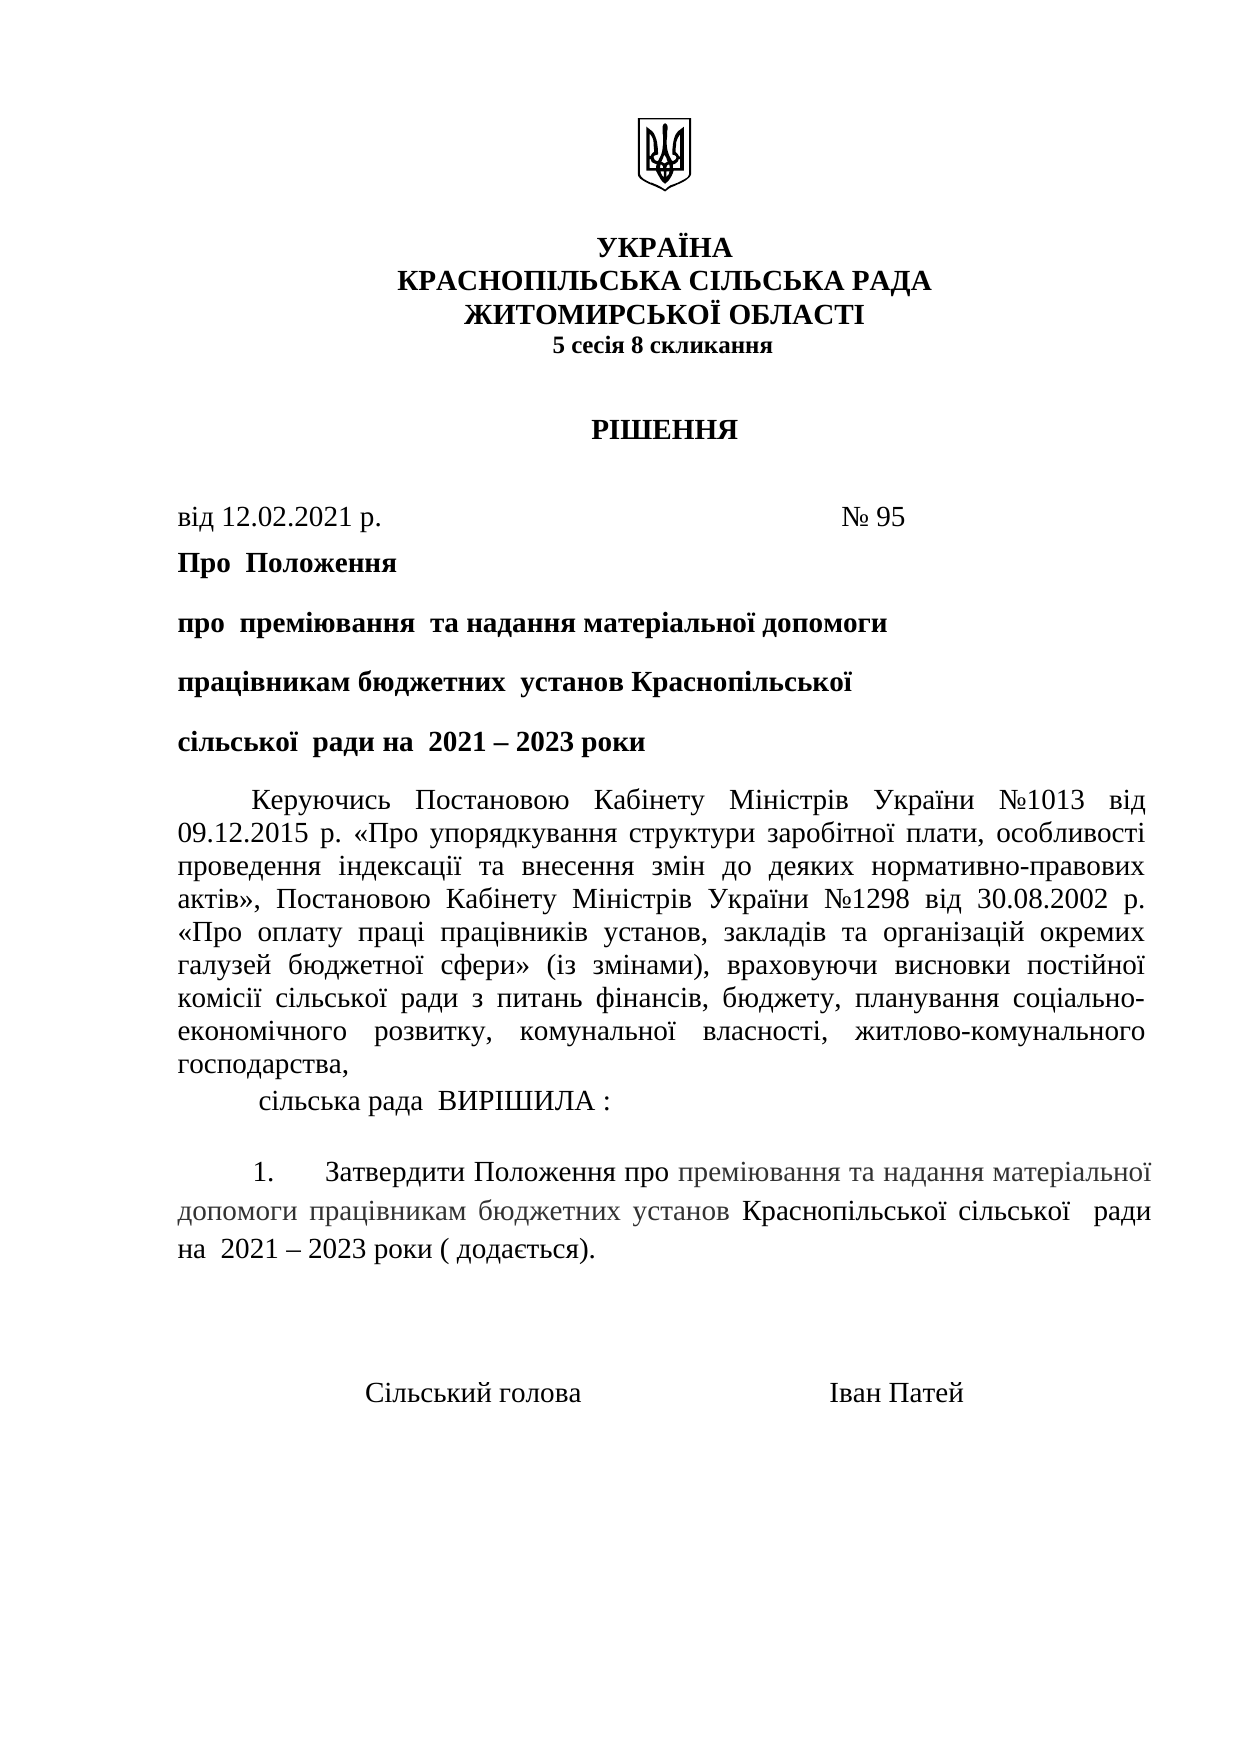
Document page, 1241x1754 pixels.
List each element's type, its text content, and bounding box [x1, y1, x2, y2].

text сільської ради на 2021 – 2023 роки [177, 724, 1152, 757]
text працівникам бюджетних установ Краснопільської [177, 664, 1152, 698]
subtitle ЖИТОМИРСЬКОЇ ОБЛАСТІ [177, 297, 1152, 331]
text Керуючись Постановою Кабінету Міністрів України №1013 від 09.12.2015 р. «Про упорядкування структури заробітної плати, особливості проведення індексації та внесення змін до деяких нормативно-правових актів», Постановою Кабінету Міністрів України №1298 від 30.08.2002 р. «Про оплату праці працівників установ, закладів та організацій окремих галузей бюджетної сфери» (із змінами), враховуючи висновки постійної комісії сільської ради з питань фінансів, бюджету, планування соціально-економічного розвитку, комунальної власності, житлово-комунального господарства, [177, 783, 1146, 1080]
subtitle 5 сесія 8 скликання [177, 331, 1152, 359]
text від 12.02.2021 р. № 95 [177, 499, 1152, 533]
text Про Положення [177, 546, 1152, 579]
subtitle УКРАЇНА [177, 230, 1152, 263]
text сільська рада ВИРІШИЛА : [177, 1084, 1146, 1117]
text РІШЕННЯ [177, 412, 1152, 446]
list Затвердити Положення про преміювання та надання матеріальної допомоги працівникам бюджетних установ Краснопільської сільської ради на 2021 – 2023 роки ( додається). [177, 1154, 1152, 1265]
subtitle КРАСНОПІЛЬСЬКА СІЛЬСЬКА РАДА [177, 263, 1152, 297]
text Сільський голова Іван Патей [177, 1375, 1152, 1409]
text про преміювання та надання матеріальної допомоги [177, 605, 1152, 638]
